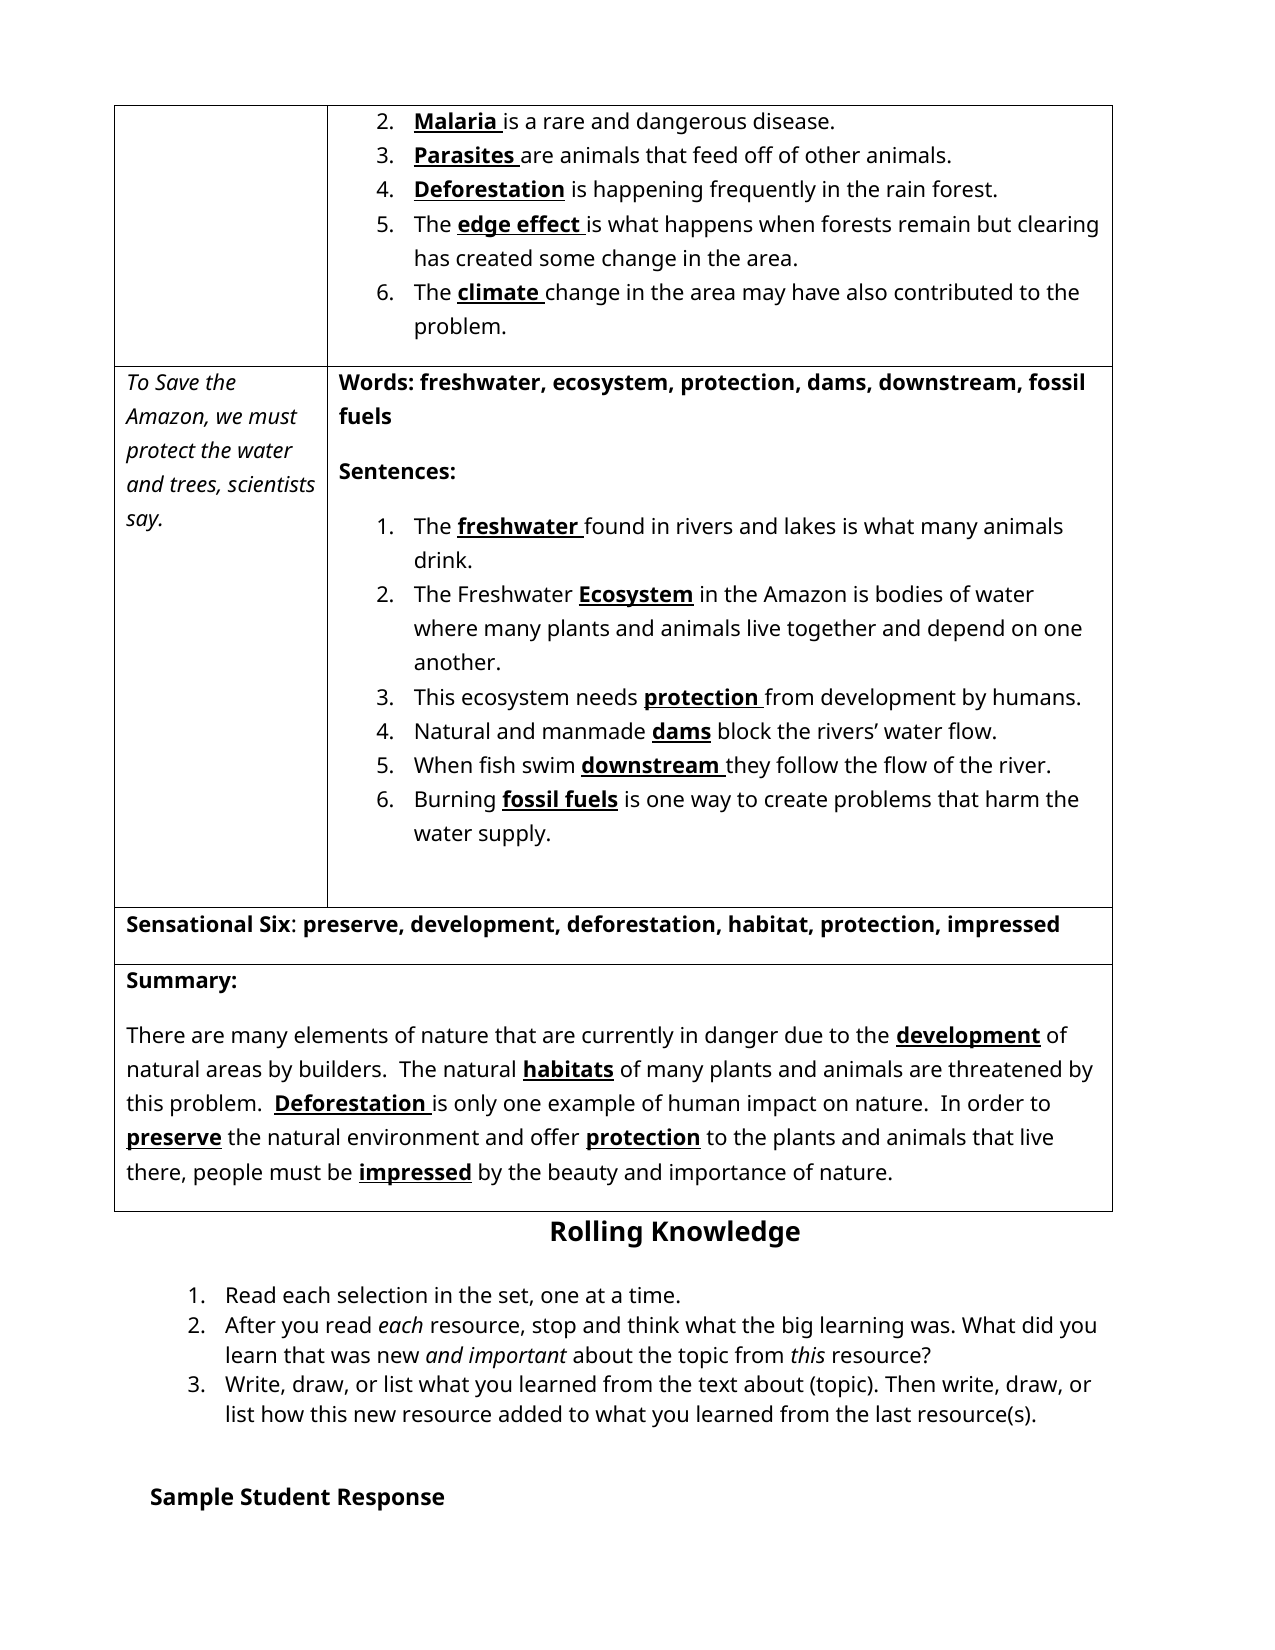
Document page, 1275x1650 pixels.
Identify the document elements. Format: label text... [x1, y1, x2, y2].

list Write, draw, or list what you learned from the text about (topic). Then write, draw, or list how this new resource added to what you learned from the last resource(s). [187, 1369, 1125, 1429]
text Sample Student Response [150, 1481, 1125, 1512]
table_cell Words: freshwater, ecosystem, protection, dams, downstream, fossil fuels Sentences: The freshwater found in rivers and lakes is what many animals drink. The Freshwater Ecosystem in the Amazon is bodies of water where many plants and animals live together and depend on one another. This ecosystem needs protection from development by humans. Natural and manmade dams block the rivers’ water flow. When fish swim downstream they follow the flow of the river. Burning fossil fuels is one way to create problems that harm the water supply. [328, 367, 1112, 907]
list Read each selection in the set, one at a time. [187, 1280, 1125, 1310]
list After you read each resource, stop and think what the big learning was. What did you learn that was new and important about the topic from this resource? [187, 1310, 1125, 1369]
text Rolling Knowledge [150, 1212, 1200, 1249]
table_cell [328, 106, 1112, 366]
table_cell Sensational Six: preserve, development, deforestation, habitat, protection, impressed [115, 908, 1112, 964]
table_cell To Save the Amazon, we must protect the water and trees, scientists say. [115, 367, 327, 907]
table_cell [115, 106, 327, 366]
table_cell Summary: There are many elements of nature that are currently in danger due to the development of natural areas by builders. The natural habitats of many plants and animals are threatened by this problem. Deforestation is only one example of human impact on nature. In order to preserve the natural environment and offer protection to the plants and animals that live there, people must be impressed by the beauty and importance of nature. [115, 965, 1112, 1211]
